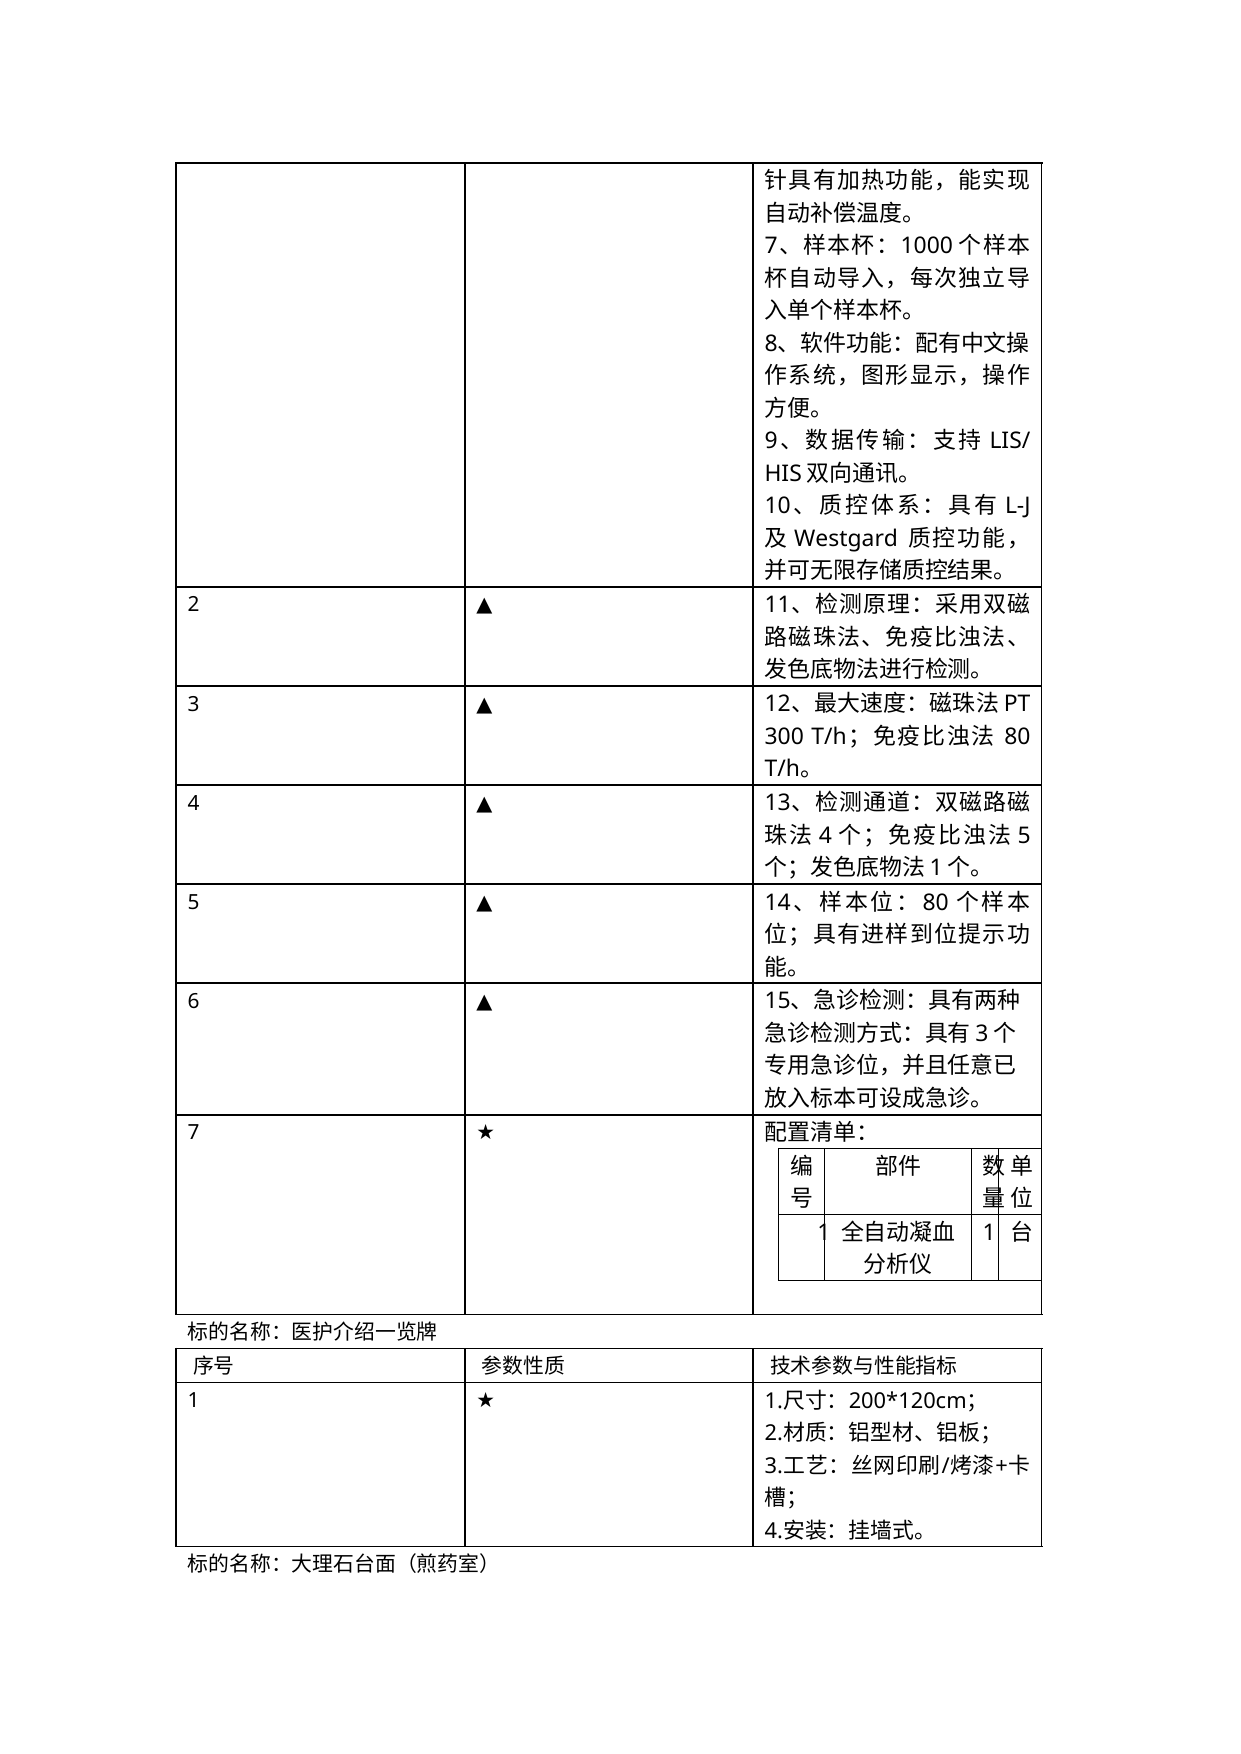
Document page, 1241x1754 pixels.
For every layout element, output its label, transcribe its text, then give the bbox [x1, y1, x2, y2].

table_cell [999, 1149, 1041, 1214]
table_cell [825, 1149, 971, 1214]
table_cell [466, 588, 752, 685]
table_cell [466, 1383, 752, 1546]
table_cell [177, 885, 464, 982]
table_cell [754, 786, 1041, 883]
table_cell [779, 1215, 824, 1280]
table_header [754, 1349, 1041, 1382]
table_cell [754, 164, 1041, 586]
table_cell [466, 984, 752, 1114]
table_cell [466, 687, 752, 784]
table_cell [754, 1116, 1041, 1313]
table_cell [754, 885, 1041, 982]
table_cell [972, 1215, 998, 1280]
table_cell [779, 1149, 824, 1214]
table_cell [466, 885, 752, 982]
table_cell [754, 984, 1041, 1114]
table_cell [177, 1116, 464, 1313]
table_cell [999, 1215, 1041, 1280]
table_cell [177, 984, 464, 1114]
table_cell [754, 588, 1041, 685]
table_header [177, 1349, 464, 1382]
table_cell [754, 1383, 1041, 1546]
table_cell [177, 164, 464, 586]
text 标的名称：医护介绍一览牌 [187, 1315, 1053, 1348]
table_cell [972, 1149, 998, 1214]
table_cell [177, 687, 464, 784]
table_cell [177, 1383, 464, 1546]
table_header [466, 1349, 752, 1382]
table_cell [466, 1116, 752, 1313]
text 标的名称：大理石台面（煎药室） [187, 1547, 1053, 1580]
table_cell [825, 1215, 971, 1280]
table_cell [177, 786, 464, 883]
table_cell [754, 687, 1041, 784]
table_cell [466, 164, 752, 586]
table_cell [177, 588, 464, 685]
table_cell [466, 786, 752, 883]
